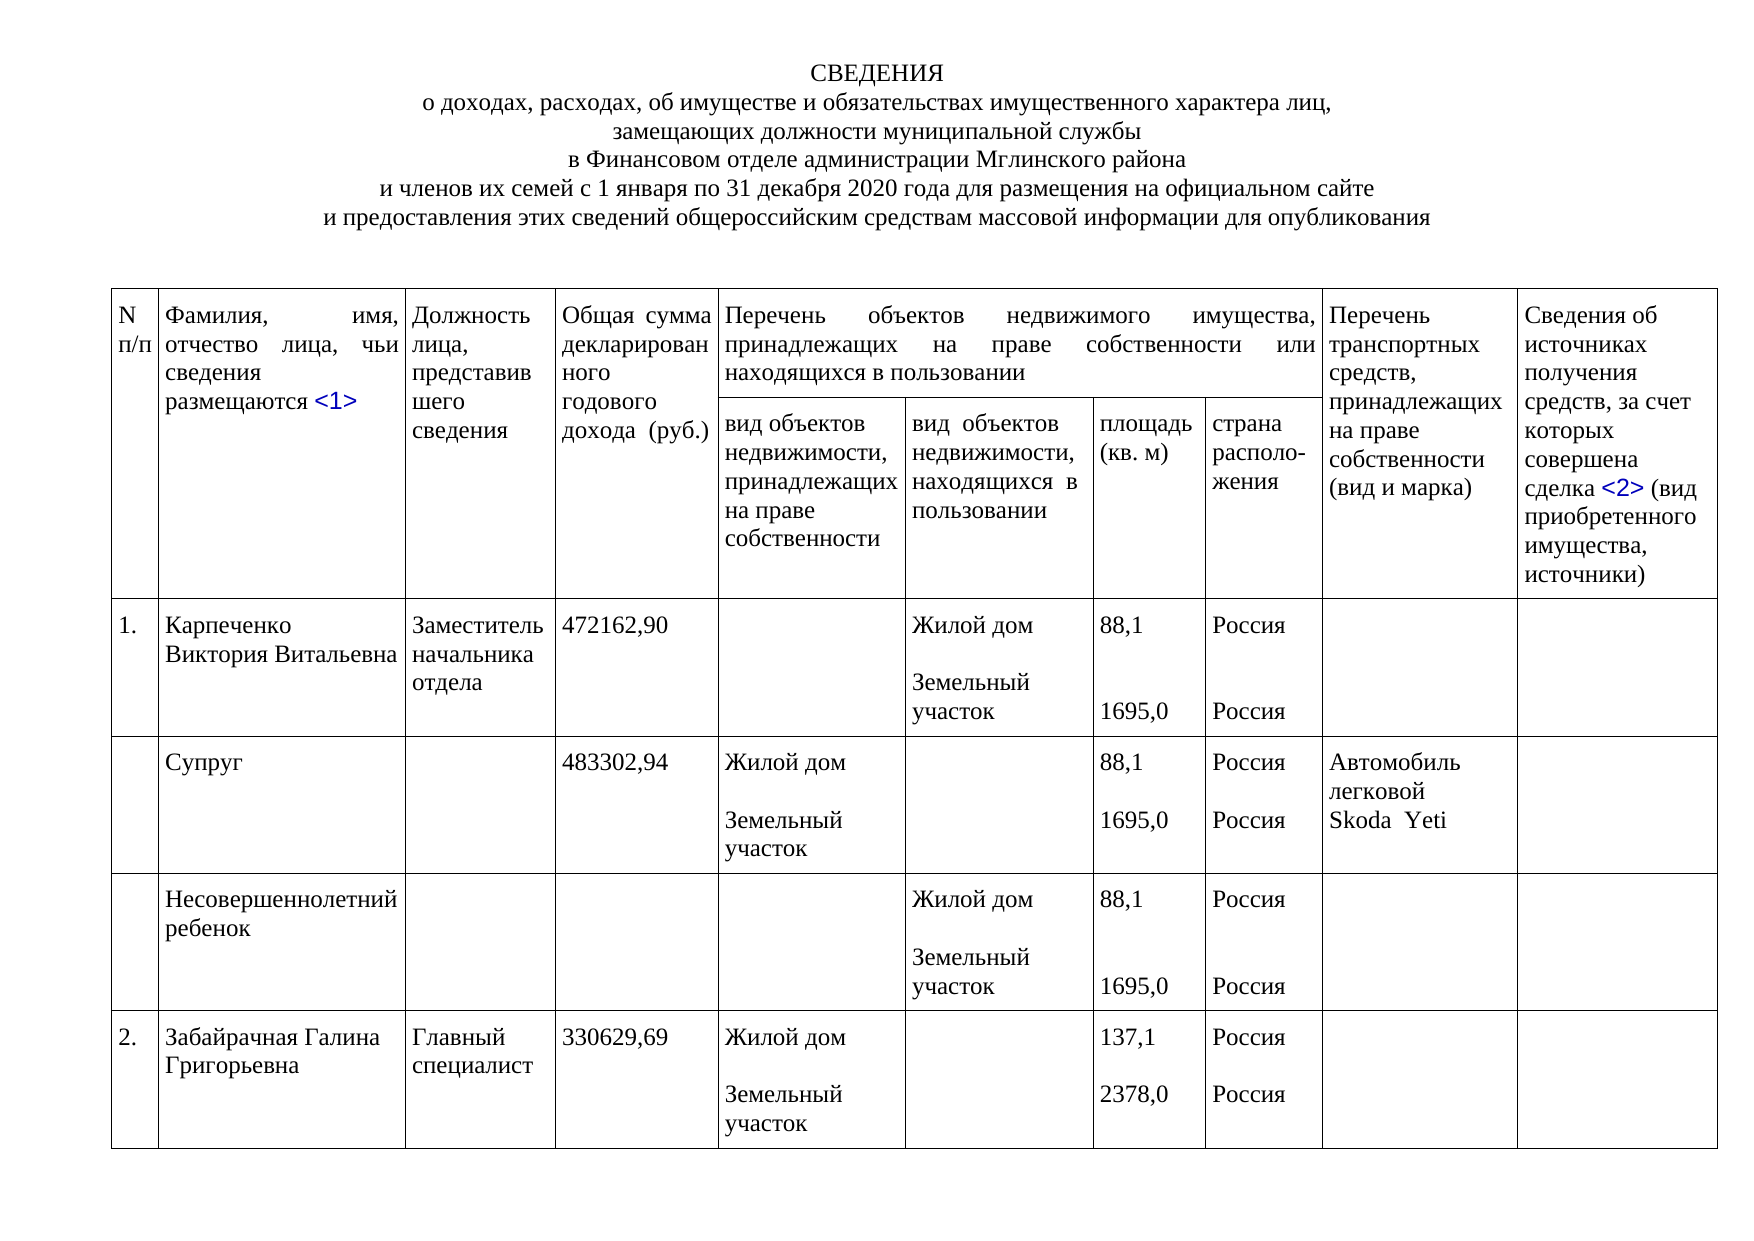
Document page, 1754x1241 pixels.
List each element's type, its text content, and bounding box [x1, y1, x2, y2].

table_cell [1323, 874, 1517, 1010]
table_cell [406, 874, 555, 1010]
table_cell 88,1 1695,0 [1094, 737, 1205, 873]
table_cell 1. [112, 599, 158, 736]
table_cell 137,1 2378,0 [1094, 1011, 1205, 1147]
table_cell Карпеченко Виктория Витальевна [159, 599, 405, 736]
text о доходах, расходах, об имуществе и обязательствах имущественного характера лиц, [118, 87, 1636, 116]
table_cell [1518, 1011, 1717, 1147]
table_header Фамилия, имя, отчество лица, чьи сведения размещаются <1> [159, 289, 405, 598]
table_cell вид объектов недвижимости, находящихся в пользовании [906, 398, 1093, 598]
table_cell [719, 599, 905, 736]
table_cell Жилой дом Земельный участок [906, 599, 1093, 736]
table_cell 472162,90 [556, 599, 718, 736]
table_cell [719, 874, 905, 1010]
table_cell Россия Россия [1206, 1011, 1322, 1147]
text и членов их семей с 1 января по 31 декабря 2020 года для размещения на официальном сайте [118, 173, 1636, 202]
table_header N п/п [112, 289, 158, 598]
table_cell Автомобиль легковой Skoda Yeti [1323, 737, 1517, 873]
table_header Должность лица, представившего сведения [406, 289, 555, 598]
table_cell 330629,69 [556, 1011, 718, 1147]
text СВЕДЕНИЯ [118, 58, 1636, 87]
table_cell [406, 737, 555, 873]
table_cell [159, 1011, 405, 1147]
table_cell 88,1 1695,0 [1094, 599, 1205, 736]
table_cell Несовершеннолетний ребенок [159, 874, 405, 1010]
table_cell [1518, 874, 1717, 1010]
table_cell Россия Россия [1206, 874, 1322, 1010]
table_cell Россия Россия [1206, 599, 1322, 736]
table_cell Супруг [159, 737, 405, 873]
table_cell 88,1 1695,0 [1094, 874, 1205, 1010]
table_cell Главный специалист [406, 1011, 555, 1147]
table_cell [1518, 737, 1717, 873]
table_cell площадь (кв. м) [1094, 398, 1205, 598]
text в Финансовом отделе администрации Мглинского района [118, 144, 1636, 173]
table_cell 2. [112, 1011, 158, 1147]
table_cell [906, 737, 1093, 873]
table_header Перечень транспортных средств, принадлежащих на праве собственности (вид и марка) [1323, 289, 1517, 598]
text замещающих должности муниципальной службы [118, 116, 1636, 144]
table_cell [556, 874, 718, 1010]
table_cell Жилой дом Земельный участок [719, 737, 905, 873]
table_cell страна располо-жения [1206, 398, 1322, 598]
table_cell [1323, 599, 1517, 736]
table_header Перечень объектов недвижимого имущества, принадлежащих на праве собственности или находящихся в пользовании [719, 289, 1322, 397]
table_header Общая сумма декларированного годового дохода (руб.) [556, 289, 718, 598]
table_cell 483302,94 [556, 737, 718, 873]
table_cell [1323, 1011, 1517, 1147]
table_cell вид объектов недвижимости, принадлежащих на праве собственности [719, 398, 905, 598]
table_cell Заместитель начальника отдела [406, 599, 555, 736]
table_cell [112, 737, 158, 873]
text и предоставления этих сведений общероссийским средствам массовой информации для опубликования [118, 202, 1636, 231]
table_cell Россия Россия [1206, 737, 1322, 873]
table_header Сведения об источниках получения средств, за счет которых совершена сделка <2> (вид приобретенного имущества, источники) [1518, 289, 1717, 598]
table_cell Жилой дом Земельный участок [906, 874, 1093, 1010]
table_cell [112, 874, 158, 1010]
table_cell [1518, 599, 1717, 736]
table_cell [906, 1011, 1093, 1147]
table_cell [719, 1011, 905, 1147]
